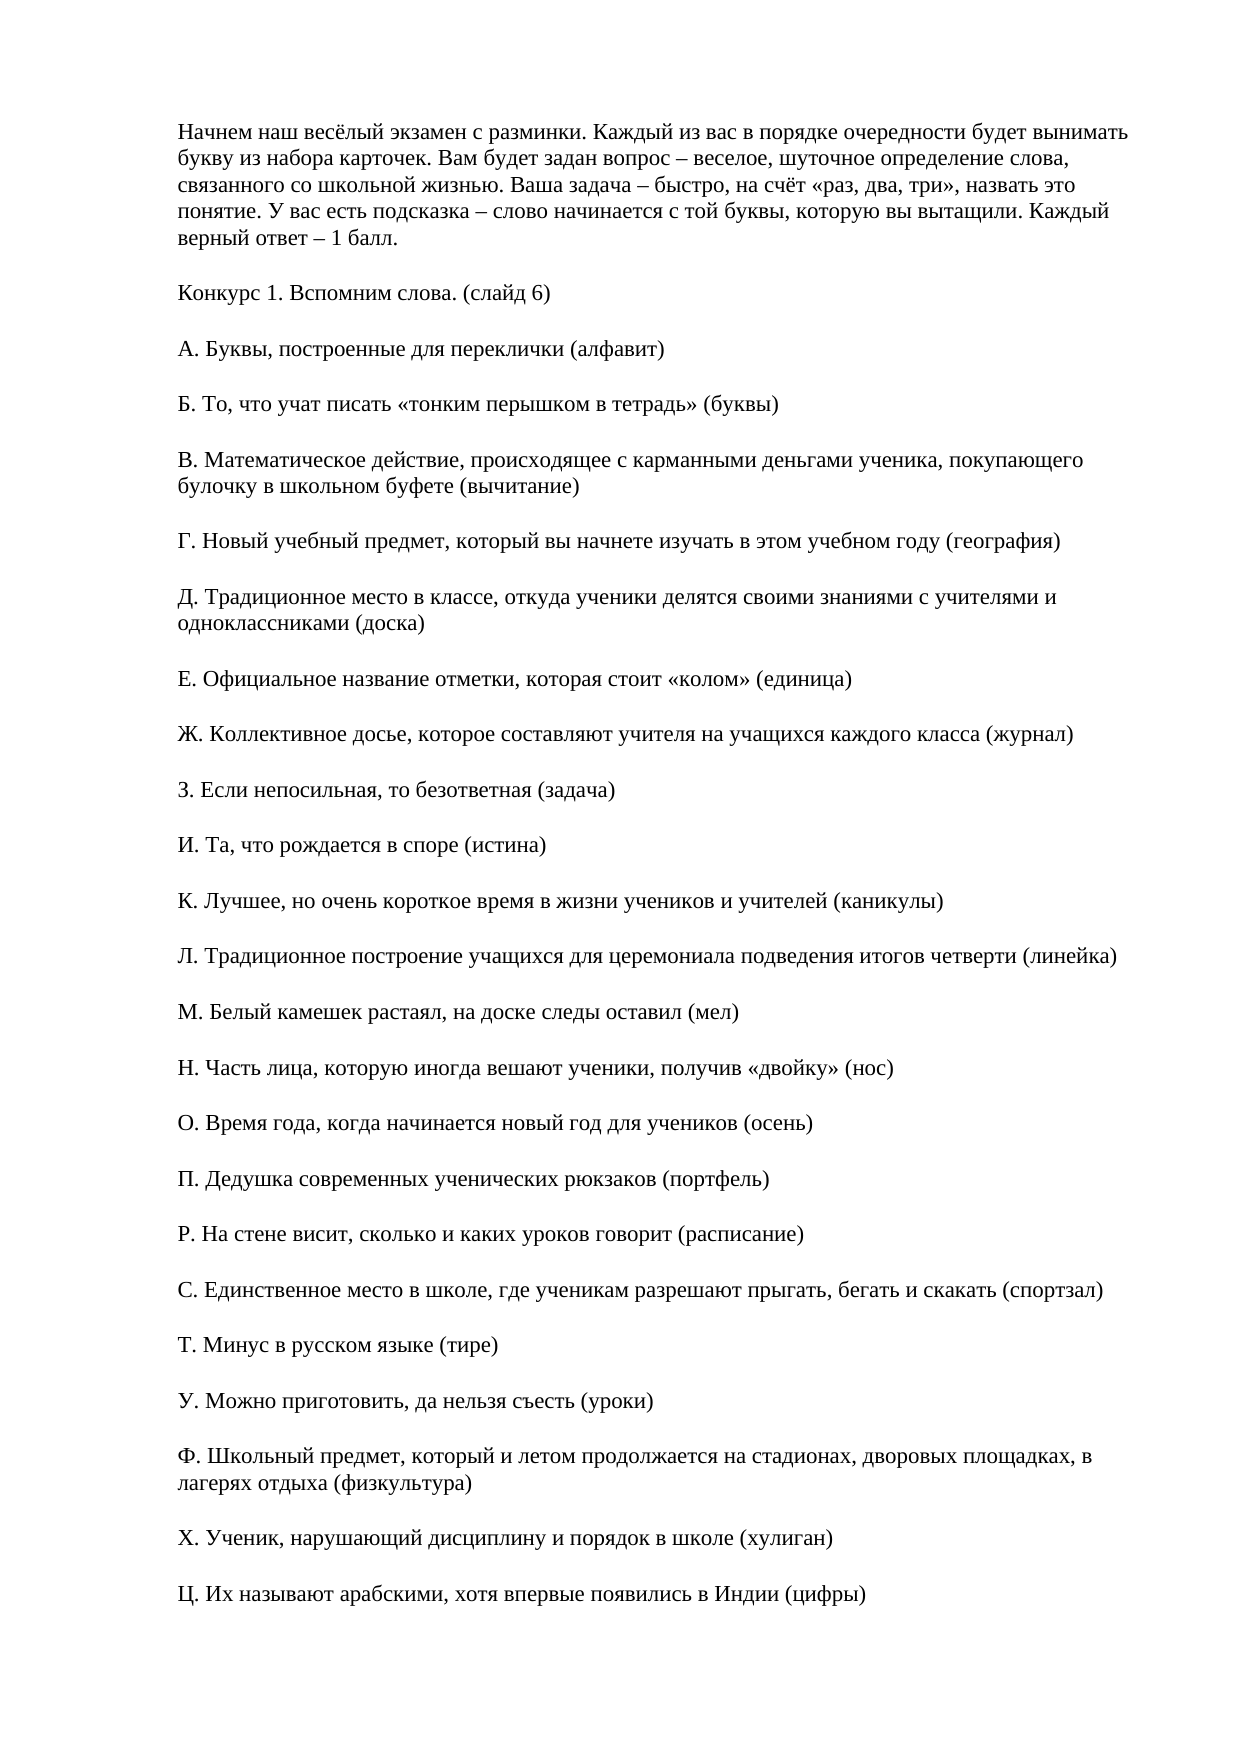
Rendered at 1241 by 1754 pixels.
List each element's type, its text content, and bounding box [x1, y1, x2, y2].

text Начнем наш весёлый экзамен с разминки. Каждый из вас в порядке очередности будет вынимать букву из набора карточек. Вам будет задан вопрос – веселое, шуточное определение слова, связанного со школьной жизнью. Ваша задача – быстро, на счёт «раз, два, три», назвать это понятие. У вас есть подсказка – слово начинается с той буквы, которую вы вытащили. Каждый верный ответ – 1 балл. [177, 118, 1152, 250]
text В. Математическое действие, происходящее с карманными деньгами ученика, покупающего булочку в школьном буфете (вычитание) [177, 446, 1152, 498]
text Конкурс 1. Вспомним слова. (слайд 6) [177, 279, 1152, 305]
text Е. Официальное название отметки, которая стоит «колом» (единица) [177, 665, 1152, 691]
text Б. То, что учат писать «тонким перышком в тетрадь» (буквы) [177, 390, 1152, 416]
text У. Можно приготовить, да нельзя съесть (уроки) [177, 1387, 1152, 1413]
text Ж. Коллективное досье, которое составляют учителя на учащихся каждого класса (журнал) [177, 720, 1152, 747]
text О. Время года, когда начинается новый год для учеников (осень) [177, 1109, 1152, 1135]
text Ц. Их называют арабскими, хотя впервые появились в Индии (цифры) [177, 1579, 1152, 1606]
text С. Единственное место в школе, где ученикам разрешают прыгать, бегать и скакать (спортзал) [177, 1276, 1152, 1302]
text И. Та, что рождается в споре (истина) [177, 831, 1152, 858]
text Р. На стене висит, сколько и каких уроков говорит (расписание) [177, 1220, 1152, 1246]
text Н. Часть лица, которую иногда вешают ученики, получив «двойку» (нос) [177, 1053, 1152, 1080]
text Д. Традиционное место в классе, откуда ученики делятся своими знаниями с учителями и одноклассниками (доска) [177, 583, 1152, 636]
text Ф. Школьный предмет, который и летом продолжается на стадионах, дворовых площадках, в лагерях отдыха (физкультура) [177, 1442, 1152, 1495]
text Л. Традиционное построение учащихся для церемониала подведения итогов четверти (линейка) [177, 942, 1152, 969]
text П. Дедушка современных ученических рюкзаков (портфель) [177, 1164, 1152, 1191]
text Х. Ученик, нарушающий дисциплину и порядок в школе (хулиган) [177, 1524, 1152, 1550]
text Т. Минус в русском языке (тире) [177, 1331, 1152, 1357]
text М. Белый камешек растаял, на доске следы оставил (мел) [177, 998, 1152, 1024]
text Г. Новый учебный предмет, который вы начнете изучать в этом учебном году (география) [177, 527, 1152, 554]
text А. Буквы, построенные для переклички (алфавит) [177, 334, 1152, 361]
text К. Лучшее, но очень короткое время в жизни учеников и учителей (каникулы) [177, 887, 1152, 913]
text З. Если непосильная, то безответная (задача) [177, 776, 1152, 802]
